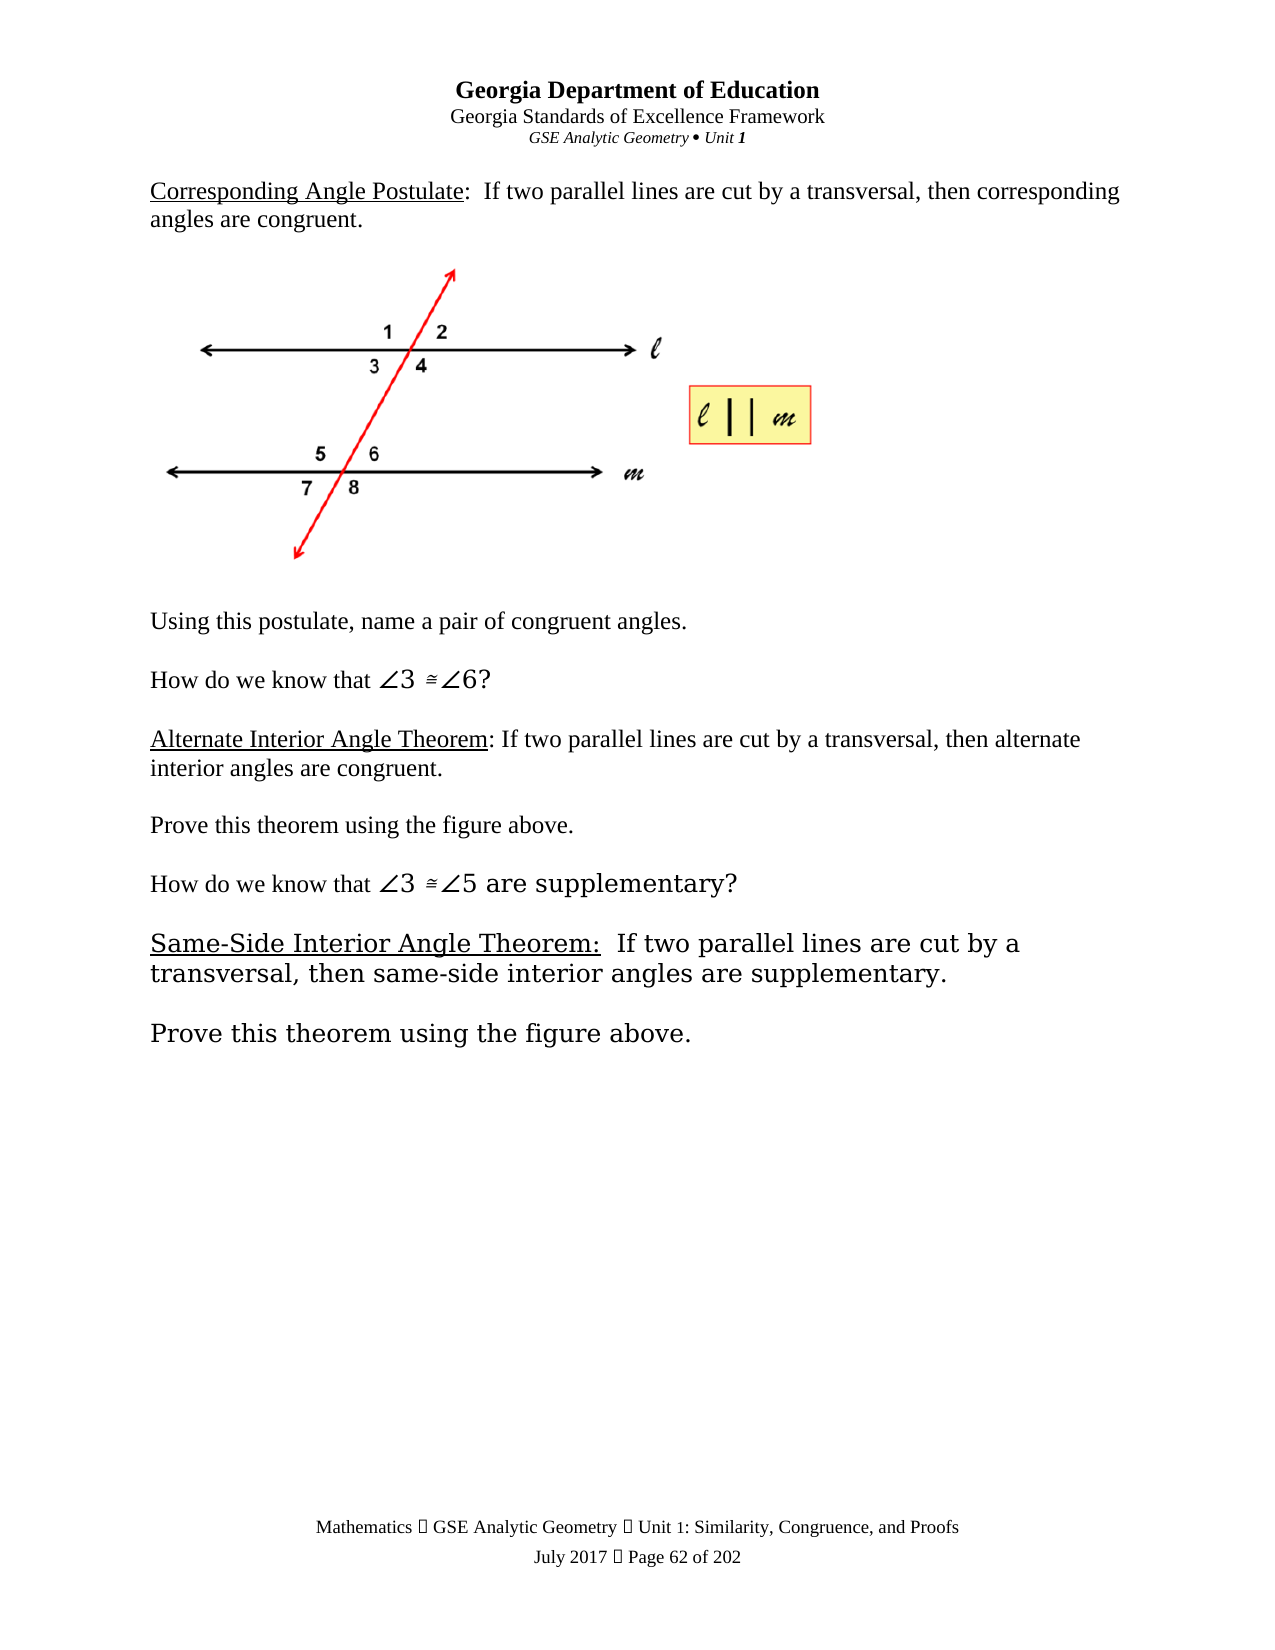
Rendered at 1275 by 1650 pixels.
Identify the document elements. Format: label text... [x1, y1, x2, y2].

text How do we know that ∠3 ∠5 are supplementary? [150, 868, 1125, 898]
text Corresponding Angle Postulate: If two parallel lines are cut by a transversal, then corresponding angles are congruent. [150, 176, 1125, 233]
text Using this postulate, name a pair of congruent angles. [150, 606, 1125, 635]
text Alternate Interior Angle Theorem: If two parallel lines are cut by a transversal, then alternate interior angles are congruent. [150, 724, 1125, 782]
text Same-Side Interior Angle Theorem: If two parallel lines are cut by a transversal, then same-side interior angles are supplementary. [150, 928, 1125, 988]
text How do we know that ∠3 ∠6? [150, 664, 1125, 694]
text Prove this theorem using the figure above. Paul, Jane, Justin, and Opal were finished with lunch and began playing with drink straws. [150, 1018, 1125, 1048]
text Prove this theorem using the figure above. [150, 810, 1125, 839]
picture [150, 262, 839, 578]
